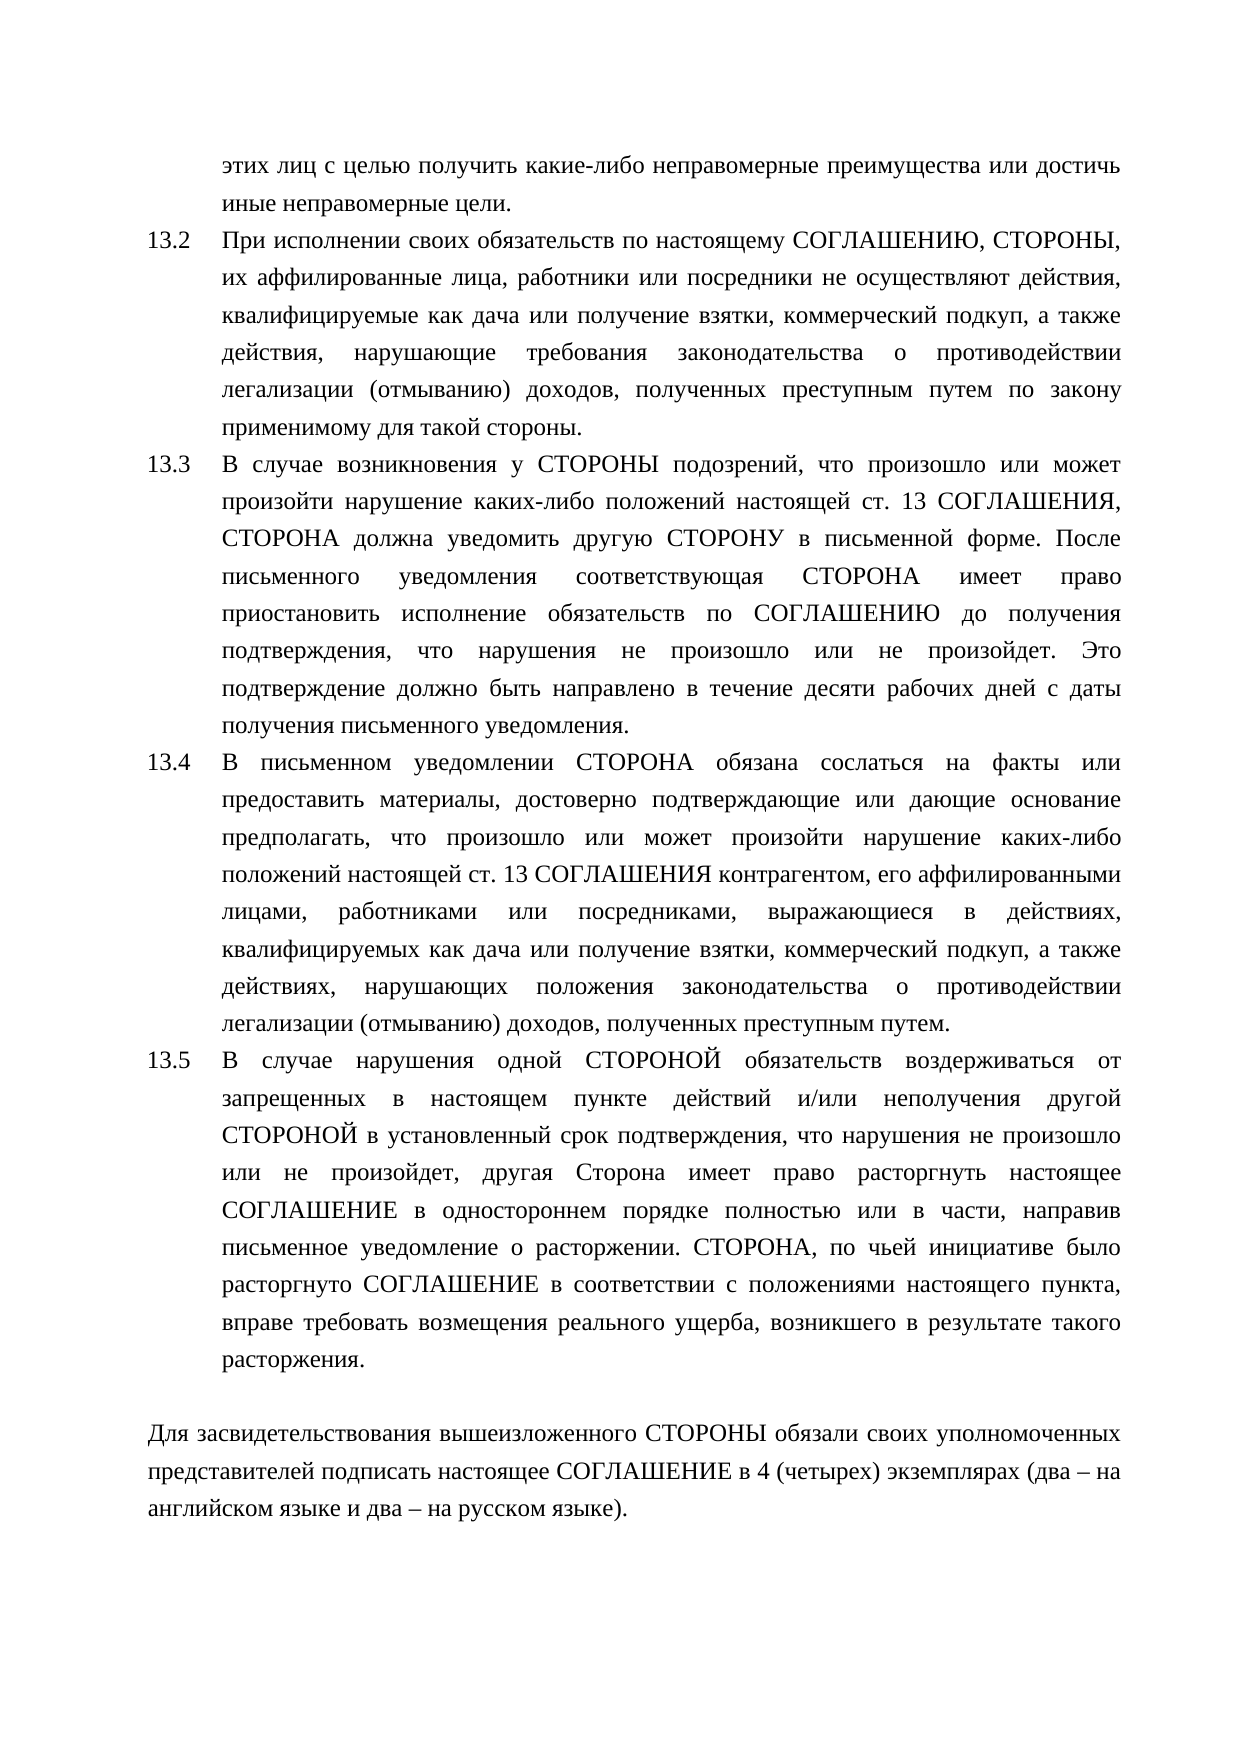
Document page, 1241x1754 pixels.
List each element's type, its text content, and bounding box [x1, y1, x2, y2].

list При исполнении своих обязательств по настоящему СОГЛАШЕНИЮ, СТОРОНЫ, их аффилированные лица, работники или посредники не осуществляют действия, квалифицируемые как дача или получение взятки, коммерческий подкуп, а также действия, нарушающие требования законодательства о противодействии легализации (отмыванию) доходов, полученных преступным путем по закону применимому для такой стороны. [147, 225, 1122, 440]
list В письменном уведомлении СТОРОНА обязана сослаться на факты или предоставить материалы, достоверно подтверждающие или дающие основание предполагать, что произошло или может произойти нарушение каких-либо положений настоящей ст. 13 СОГЛАШЕНИЯ контрагентом, его аффилированными лицами, работниками или посредниками, выражающиеся в действиях, квалифицируемых как дача или получение взятки, коммерческий подкуп, а также действиях, нарушающих положения законодательства о противодействии легализации (отмыванию) доходов, полученных преступным путем. [147, 747, 1122, 1037]
text Для засвидетельствования вышеизложенного СТОРОНЫ обязали своих уполномоченных представителей подписать настоящее СОГЛАШЕНИЕ в 4 (четырех) экземплярах (два – на английском языке и два – на русском языке). [148, 1418, 1122, 1522]
list В случае нарушения одной СТОРОНОЙ обязательств воздерживаться от запрещенных в настоящем пункте действий и/или неполучения другой СТОРОНОЙ в установленный срок подтверждения, что нарушения не произошло или не произойдет, другая Сторона имеет право расторгнуть настоящее СОГЛАШЕНИЕ в одностороннем порядке полностью или в части, направив письменное уведомление о расторжении. СТОРОНА, по чьей инициативе было расторгнуто СОГЛАШЕНИЕ в соответствии с положениями настоящего пункта, вправе требовать возмещения реального ущерба, возникшего в результате такого расторжения. [147, 1046, 1122, 1373]
list В случае возникновения у СТОРОНЫ подозрений, что произошло или может произойти нарушение каких-либо положений настоящей ст. 13 СОГЛАШЕНИЯ, СТОРОНА должна уведомить другую СТОРОНУ в письменной форме. После письменного уведомления соответствующая СТОРОНА имеет право приостановить исполнение обязательств по СОГЛАШЕНИЮ до получения подтверждения, что нарушения не произошло или не произойдет. Это подтверждение должно быть направлено в течение десяти рабочих дней с даты получения письменного уведомления. [147, 449, 1122, 739]
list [147, 151, 1122, 217]
